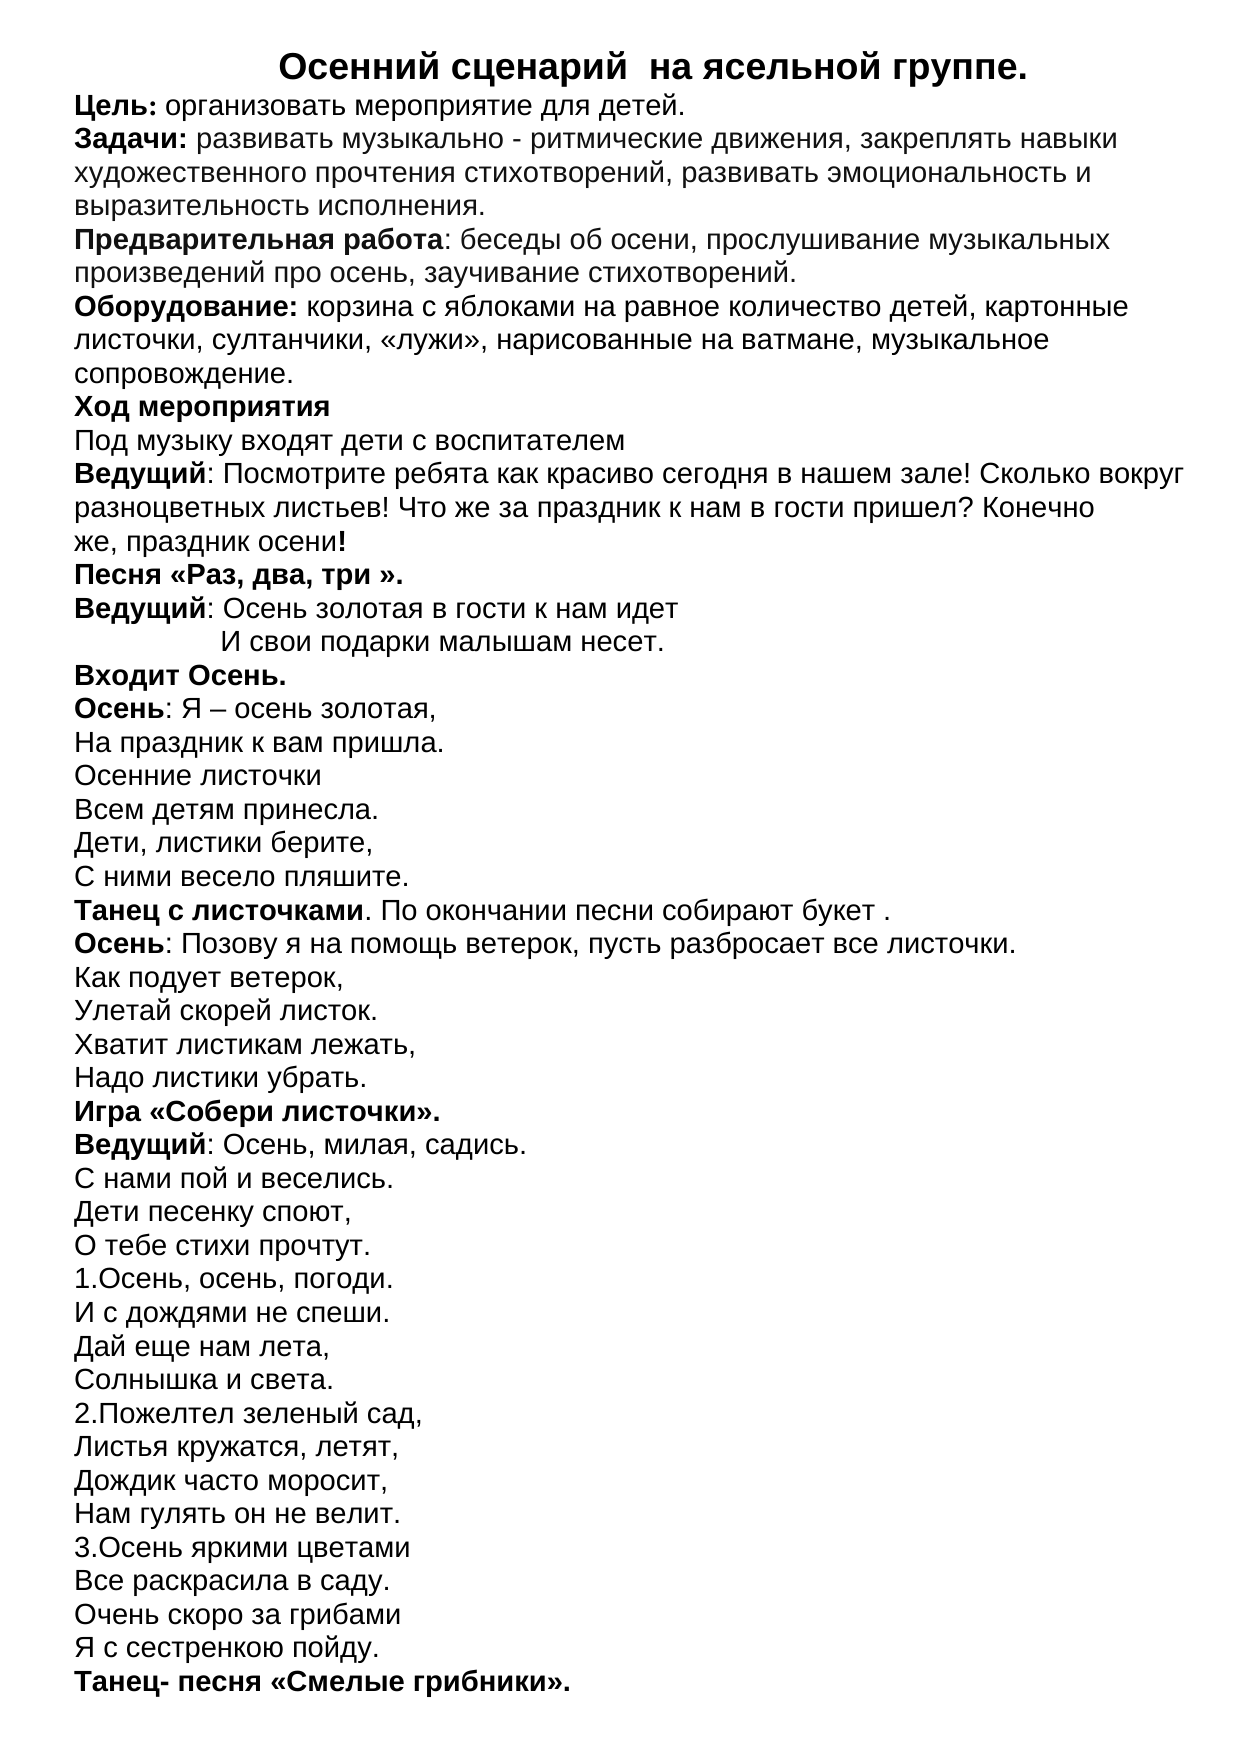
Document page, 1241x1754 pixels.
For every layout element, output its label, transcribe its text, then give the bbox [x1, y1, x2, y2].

text Входит Осень. [74, 658, 1196, 691]
text Танец с листочками. По окончании песни собирают букет . [74, 893, 1196, 926]
text Осень: Позову я на помощь ветерок, пусть разбросает все листочки. [74, 926, 1196, 960]
text Солнышка и света. [74, 1362, 1196, 1396]
text Нам гулять он не велит. [74, 1496, 1196, 1530]
text 1.Осень, осень, погоди. [74, 1262, 1196, 1295]
text Хватит листикам лежать, [74, 1027, 1196, 1060]
text Как подует ветерок, [74, 960, 1196, 993]
text Дождик часто моросит, [74, 1463, 1196, 1496]
text Ведущий: Посмотрите ребята как красиво сегодня в нашем зале! Сколько вокруг разноцветных листьев! Что же за праздник к нам в гости пришел? Конечно же, праздник осени! [347, 457, 1196, 557]
text И с дождями не спеши. [74, 1295, 1196, 1329]
text 3.Осень яркими цветами [74, 1530, 1196, 1563]
text Дети, листики берите, [74, 826, 1196, 859]
text Дай еще нам лета, [74, 1329, 1196, 1362]
text На праздник к вам пришла. [74, 725, 1196, 758]
text Танец- песня «Смелые грибники». [74, 1664, 1196, 1698]
text Оборудование: корзина с яблоками на равное количество детей, картонные листочки, султанчики, «лужи», нарисованные на ватмане, музыкальное сопровождение. [74, 289, 1196, 389]
text Песня «Раз, два, три ». [74, 557, 1196, 591]
text Под музыку входят дети с воспитателем [74, 423, 1196, 457]
text Я с сестренкою пойду. [74, 1631, 1196, 1664]
text 2.Пожелтел зеленый сад, [74, 1396, 1196, 1429]
text Осень: Я – осень золотая, [74, 691, 1196, 725]
text Всем детям принесла. [74, 792, 1196, 826]
text И свои подарки малышам несет. [74, 624, 1196, 658]
text Ведущий: Осень золотая в гости к нам идет [74, 591, 1196, 624]
text Все раскрасила в саду. [74, 1563, 1196, 1597]
text Очень скоро за грибами [74, 1597, 1196, 1631]
text Осенний сценарий на ясельной группе. [74, 44, 1196, 87]
text Надо листики убрать. [74, 1060, 1196, 1094]
text С нами пой и веселись. [74, 1161, 1196, 1194]
text Предварительная работа: беседы об осени, прослушивание музыкальных произведений про осень, заучивание стихотворений. [798, 222, 1196, 289]
text Задачи: развивать музыкально - ритмические движения, закреплять навыки художественного прочтения стихотворений, развивать эмоциональность и выразительность исполнения. [486, 121, 1196, 222]
text Осенние листочки [74, 758, 1196, 792]
text Дети песенку споют, [74, 1194, 1196, 1228]
text Листья кружатся, летят, [74, 1429, 1196, 1463]
text Ведущий: Осень, милая, садись. [74, 1127, 1196, 1161]
text С ними весело пляшите. [74, 859, 1196, 893]
text Улетай скорей листок. [74, 993, 1196, 1027]
text Игра «Собери листочки». [74, 1094, 1196, 1127]
text Ход мероприятия [74, 389, 1196, 423]
text Цель: организовать мероприятие для детей. [74, 87, 1196, 121]
text О тебе стихи прочтут. [74, 1228, 1196, 1262]
